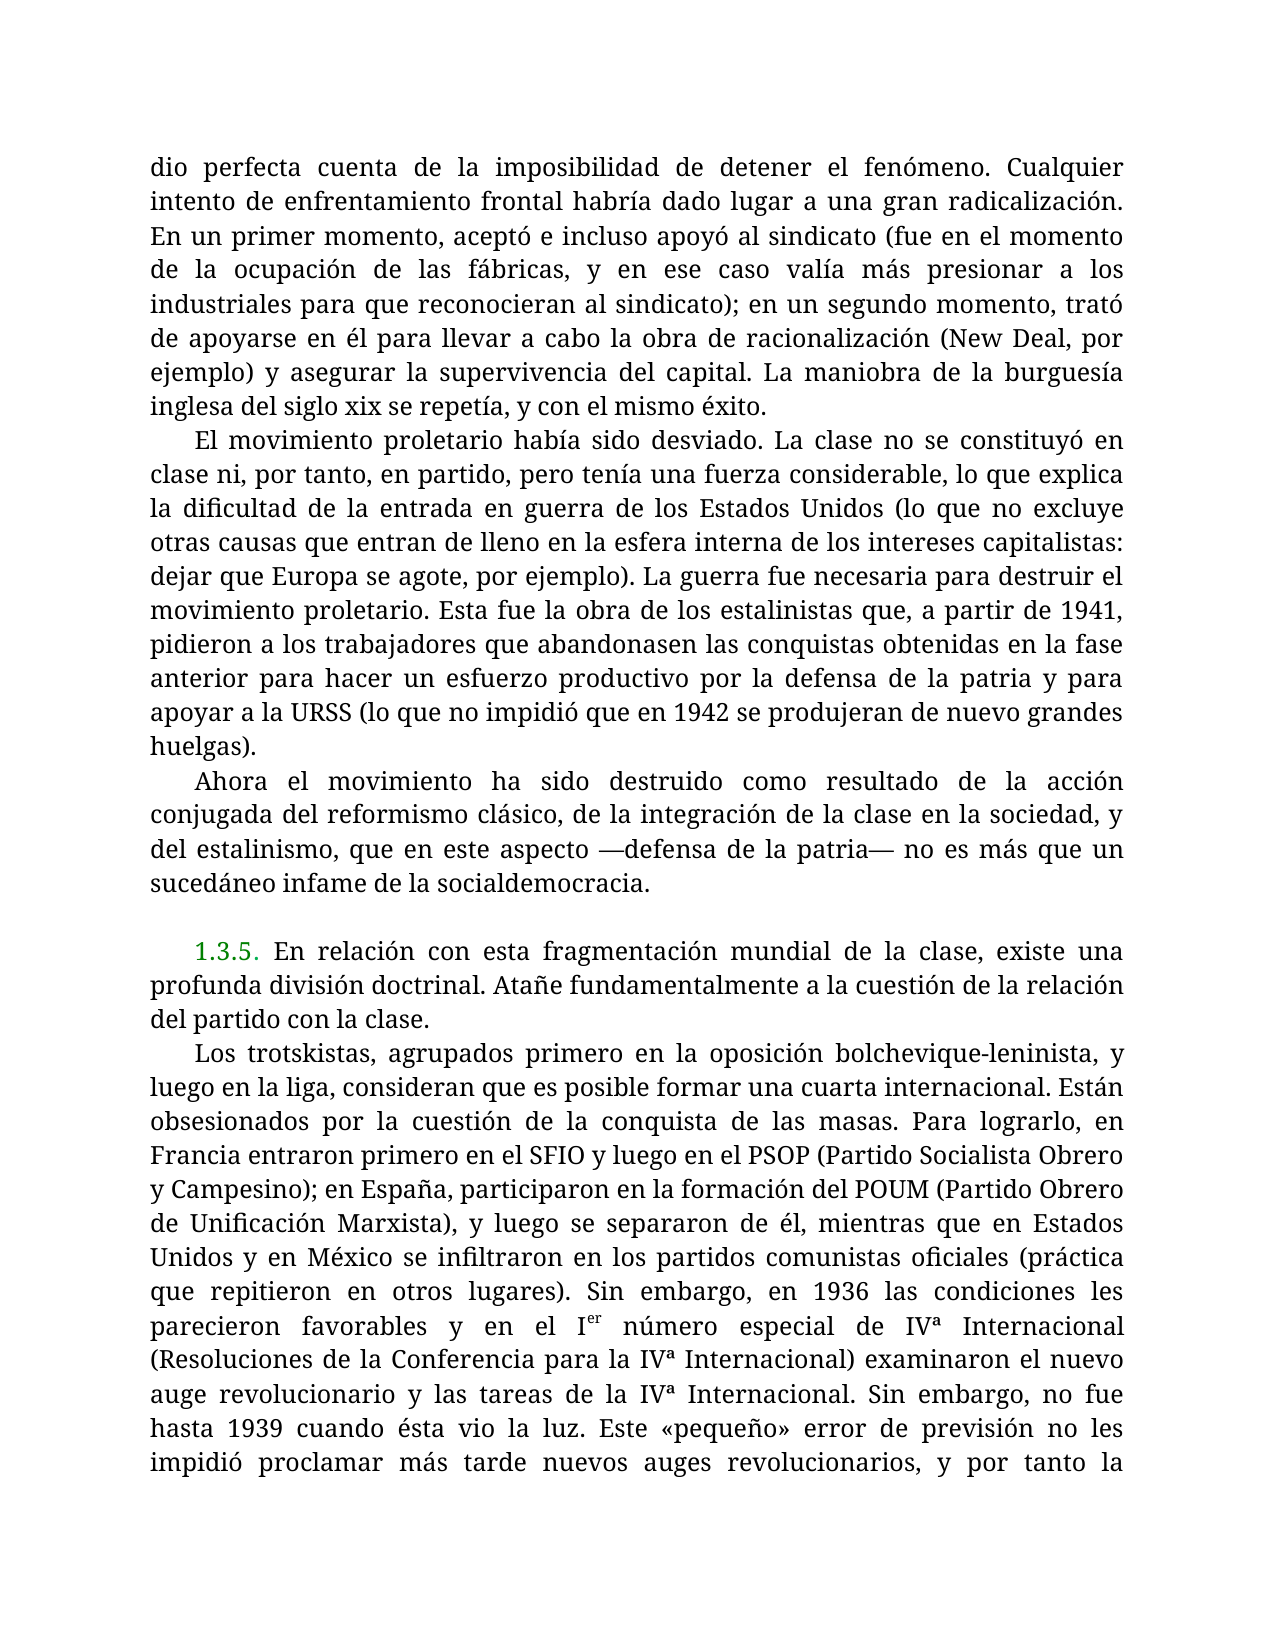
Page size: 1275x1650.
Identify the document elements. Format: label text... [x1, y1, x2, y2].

text El movimiento proletario había sido desviado. La clase no se constituyó en clase ni, por tanto, en partido, pero tenía una fuerza considerable, lo que explica la dificultad de la entrada en guerra de los Estados Unidos (lo que no excluye otras causas que entran de lleno en la esfera interna de los intereses capitalistas: dejar que Europa se agote, por ejemplo). La guerra fue necesaria para destruir el movimiento proletario. Esta fue la obra de los estalinistas que, a partir de 1941, pidieron a los trabajadores que abandonasen las conquistas obtenidas en la fase anterior para hacer un esfuerzo productivo por la defensa de la patria y para apoyar a la URSS (lo que no impidió que en 1942 se produjeran de nuevo grandes huelgas). [150, 422, 1125, 763]
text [150, 1036, 1125, 1478]
text Ahora el movimiento ha sido destruido como resultado de la acción conjugada del reformismo clásico, de la integración de la clase en la sociedad, y del estalinismo, que en este aspecto —defensa de la patria— no es más que un sucedáneo infame de la socialdemocracia. [150, 763, 1125, 899]
text 1.3.5. En relación con esta fragmentación mundial de la clase, existe una profunda división doctrinal. Atañe fundamentalmente a la cuestión de la relación del partido con la clase. [150, 933, 1125, 1036]
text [150, 150, 1125, 422]
